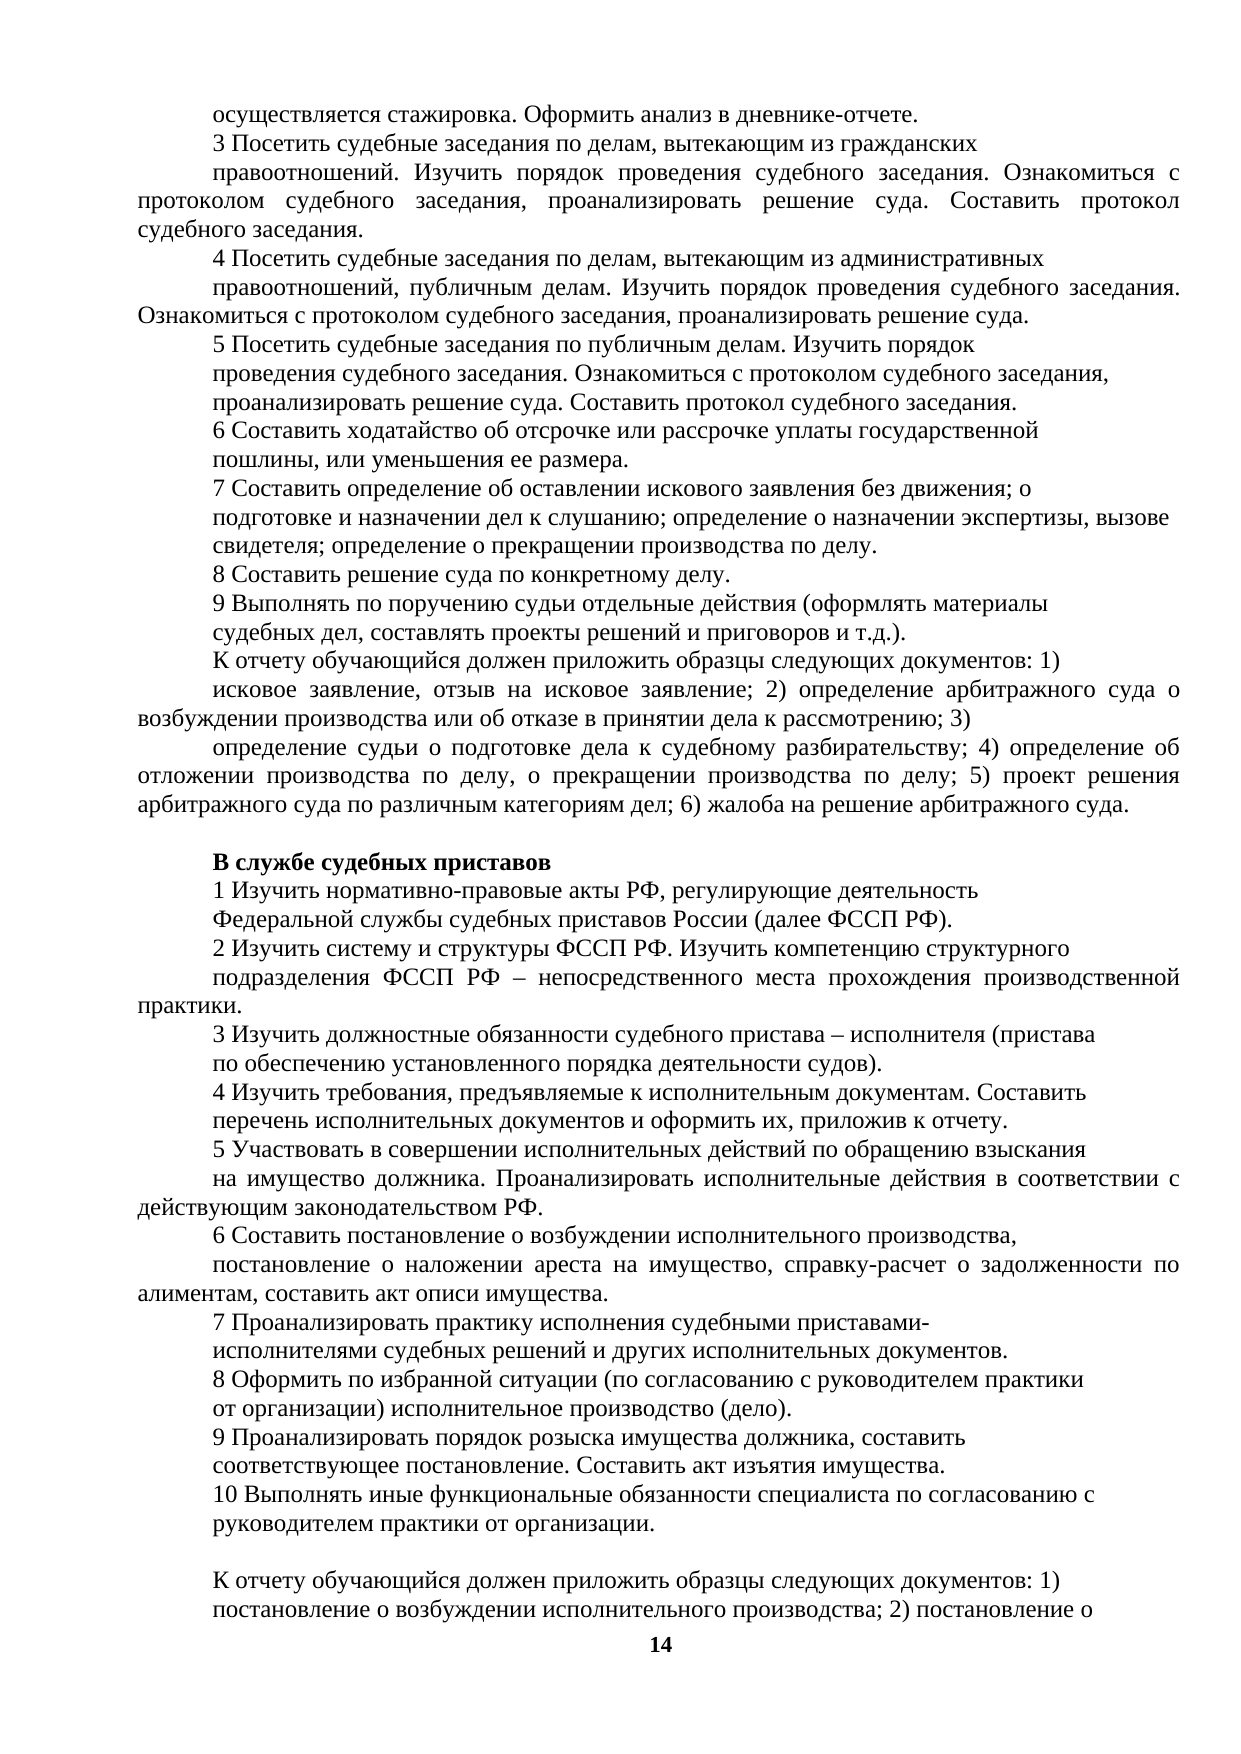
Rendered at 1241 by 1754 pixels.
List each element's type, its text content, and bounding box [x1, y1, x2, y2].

text 5 Посетить судебные заседания по публичным делам. Изучить порядок [137, 329, 1181, 358]
text 8 Оформить по избранной ситуации (по согласованию с руководителем практики [137, 1364, 1181, 1393]
text осуществляется стажировка. Оформить анализ в дневнике-отчете. [137, 99, 1181, 128]
text 4 Изучить требования, предъявляемые к исполнительным документам. Составить [137, 1077, 1181, 1105]
text постановление о наложении ареста на имущество, справку-расчет о задолженности по алиментам, составить акт описи имущества. [137, 1249, 1181, 1307]
text от организации) исполнительное производство (дело). [137, 1393, 1181, 1422]
text 3 Изучить должностные обязанности судебного пристава – исполнителя (пристава [137, 1019, 1181, 1048]
text перечень исполнительных документов и оформить их, приложив к отчету. [137, 1105, 1181, 1134]
text руководителем практики от организации. [137, 1508, 1181, 1537]
text проведения судебного заседания. Ознакомиться с протоколом судебного заседания, [137, 358, 1181, 387]
text пошлины, или уменьшения ее размера. [137, 444, 1181, 473]
text 9 Проанализировать порядок розыска имущества должника, составить [137, 1422, 1181, 1450]
text проанализировать решение суда. Составить протокол судебного заседания. [137, 387, 1181, 415]
text 7 Проанализировать практику исполнения судебными приставами- [137, 1307, 1181, 1335]
text 5 Участвовать в совершении исполнительных действий по обращению взыскания [137, 1134, 1181, 1163]
text 2 Изучить систему и структуры ФССП РФ. Изучить компетенцию структурного [137, 933, 1181, 962]
text Федеральной службы судебных приставов России (далее ФССП РФ). [137, 904, 1181, 933]
text 9 Выполнять по поручению судьи отдельные действия (оформлять материалы [137, 588, 1181, 617]
text определение судьи о подготовке дела к судебному разбирательству; 4) определение об отложении производства по делу, о прекращении производства по делу; 5) проект решения арбитражного суда по различным категориям дел; 6) жалоба на решение арбитражного суда. [137, 732, 1181, 818]
text 10 Выполнять иные функциональные обязанности специалиста по согласованию с [137, 1479, 1181, 1508]
text 6 Составить ходатайство об отсрочке или рассрочке уплаты государственной [137, 415, 1181, 444]
text судебных дел, составлять проекты решений и приговоров и т.д.). [137, 617, 1181, 645]
text соответствующее постановление. Составить акт изъятия имущества. [137, 1450, 1181, 1479]
text К отчету обучающийся должен приложить образцы следующих документов: 1) [137, 645, 1181, 674]
text правоотношений. Изучить порядок проведения судебного заседания. Ознакомиться с протоколом судебного заседания, проанализировать решение суда. Составить протокол судебного заседания. [137, 157, 1181, 243]
text исполнителями судебных решений и других исполнительных документов. [137, 1335, 1181, 1364]
text подготовке и назначении дел к слушанию; определение о назначении экспертизы, вызове [137, 502, 1181, 530]
text В службе судебных приставов [137, 847, 1181, 875]
text исковое заявление, отзыв на исковое заявление; 2) определение арбитражного суда о возбуждении производства или об отказе в принятии дела к рассмотрению; 3) [137, 674, 1181, 732]
text на имущество должника. Проанализировать исполнительные действия в соответствии с действующим законодательством РФ. [137, 1163, 1181, 1220]
text 4 Посетить судебные заседания по делам, вытекающим из административных [137, 243, 1181, 272]
text 3 Посетить судебные заседания по делам, вытекающим из гражданских [137, 128, 1181, 157]
text 1 Изучить нормативно-правовые акты РФ, регулирующие деятельность [137, 875, 1181, 904]
text 8 Составить решение суда по конкретному делу. [137, 559, 1181, 588]
text 6 Составить постановление о возбуждении исполнительного производства, [137, 1220, 1181, 1249]
text подразделения ФССП РФ – непосредственного места прохождения производственной практики. [137, 962, 1181, 1019]
text постановление о возбуждении исполнительного производства; 2) постановление о [137, 1594, 1181, 1623]
text по обеспечению установленного порядка деятельности судов). [137, 1048, 1181, 1077]
text правоотношений, публичным делам. Изучить порядок проведения судебного заседания. Ознакомиться с протоколом судебного заседания, проанализировать решение суда. [137, 272, 1181, 329]
text свидетеля; определение о прекращении производства по делу. [137, 530, 1181, 559]
text К отчету обучающийся должен приложить образцы следующих документов: 1) [137, 1565, 1181, 1594]
text 7 Составить определение об оставлении искового заявления без движения; о [137, 473, 1181, 502]
